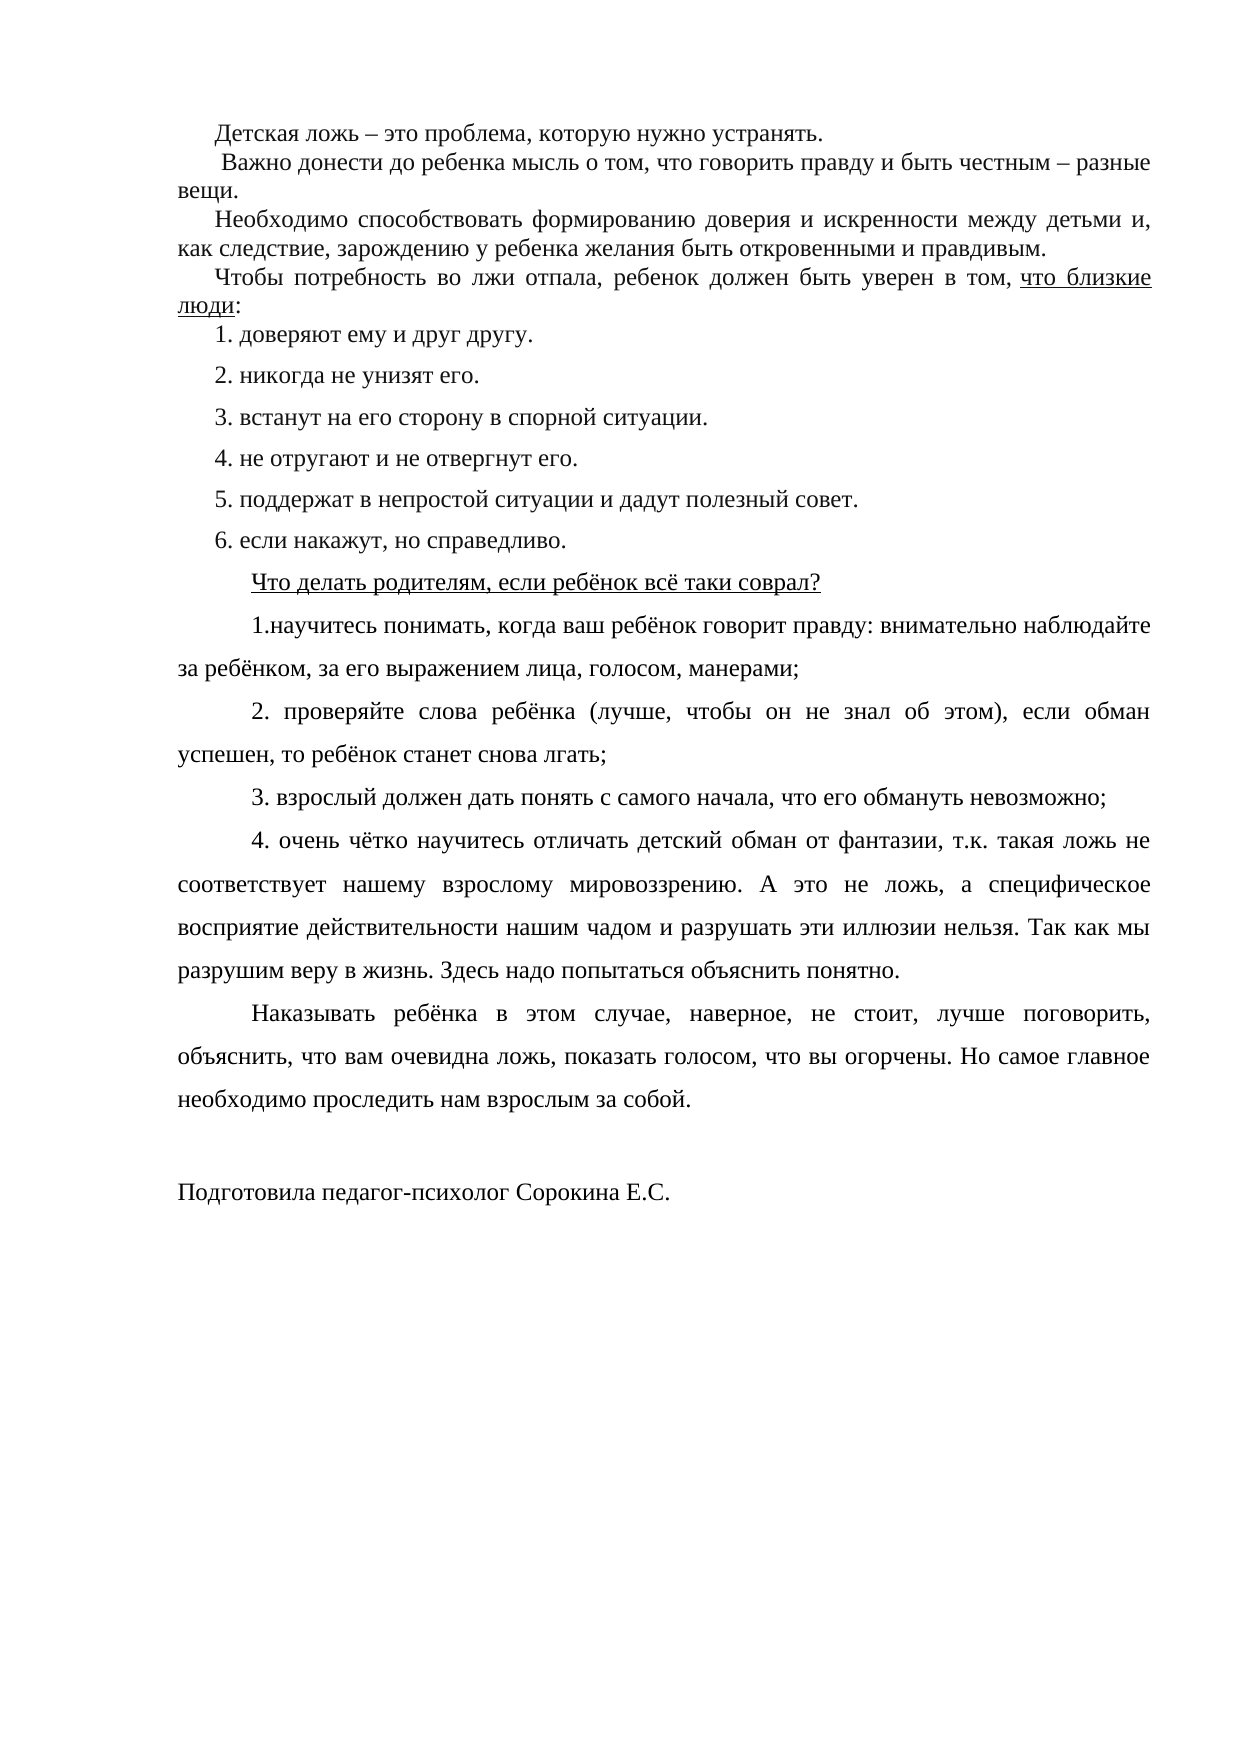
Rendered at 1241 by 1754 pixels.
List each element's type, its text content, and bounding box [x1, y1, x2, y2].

text 3. встанут на его сторону в спорной ситуации. [177, 402, 1152, 431]
text Необходимо способствовать формированию доверия и искренности между детьми и, как следствие, зарождению у ребенка желания быть откровенными и правдивым. [177, 204, 1152, 262]
text 1.научитесь понимать, когда ваш ребёнок говорит правду: внимательно наблюдайте за ребёнком, за его выражением лица, голосом, манерами; [177, 610, 1152, 682]
text 5. поддержат в непростой ситуации и дадут полезный совет. [177, 484, 1152, 513]
text 2. проверяйте слова ребёнка (лучше, чтобы он не знал об этом), если обман успешен, то ребёнок станет снова лгать; [177, 696, 1152, 768]
text 1. доверяют ему и друг другу. [177, 319, 1152, 348]
text 2. никогда не унизят его. [177, 361, 1152, 389]
text 3. взрослый должен дать понять с самого начала, что его обмануть невозможно; [177, 782, 1152, 811]
text 4. не отругают и не отвергнут его. [177, 443, 1152, 472]
text Детская ложь – это проблема, которую нужно устранять. [177, 118, 1152, 147]
text Наказывать ребёнка в этом случае, наверное, не стоит, лучше поговорить, объяснить, что вам очевидна ложь, показать голосом, что вы огорчены. Но самое главное необходимо проследить нам взрослым за собой. [177, 998, 1152, 1113]
text Чтобы потребность во лжи отпала, ребенок должен быть уверен в том, что близкие люди: [177, 262, 1152, 319]
text Подготовила педагог-психолог Сорокина Е.С. [177, 1177, 1152, 1206]
text 6. если накажут, но справедливо. [177, 526, 1152, 554]
text Что делать родителям, если ребёнок всё таки соврал? [177, 567, 1152, 596]
text Важно донести до ребенка мысль о том, что говорить правду и быть честным – разные вещи. [177, 147, 1152, 204]
text 4. очень чётко научитесь отличать детский обман от фантазии, т.к. такая ложь не соответствует нашему взрослому мировоззрению. А это не ложь, а специфическое восприятие действительности нашим чадом и разрушать эти иллюзии нельзя. Так как мы разрушим веру в жизнь. Здесь надо попытаться объяснить понятно. [177, 826, 1152, 984]
